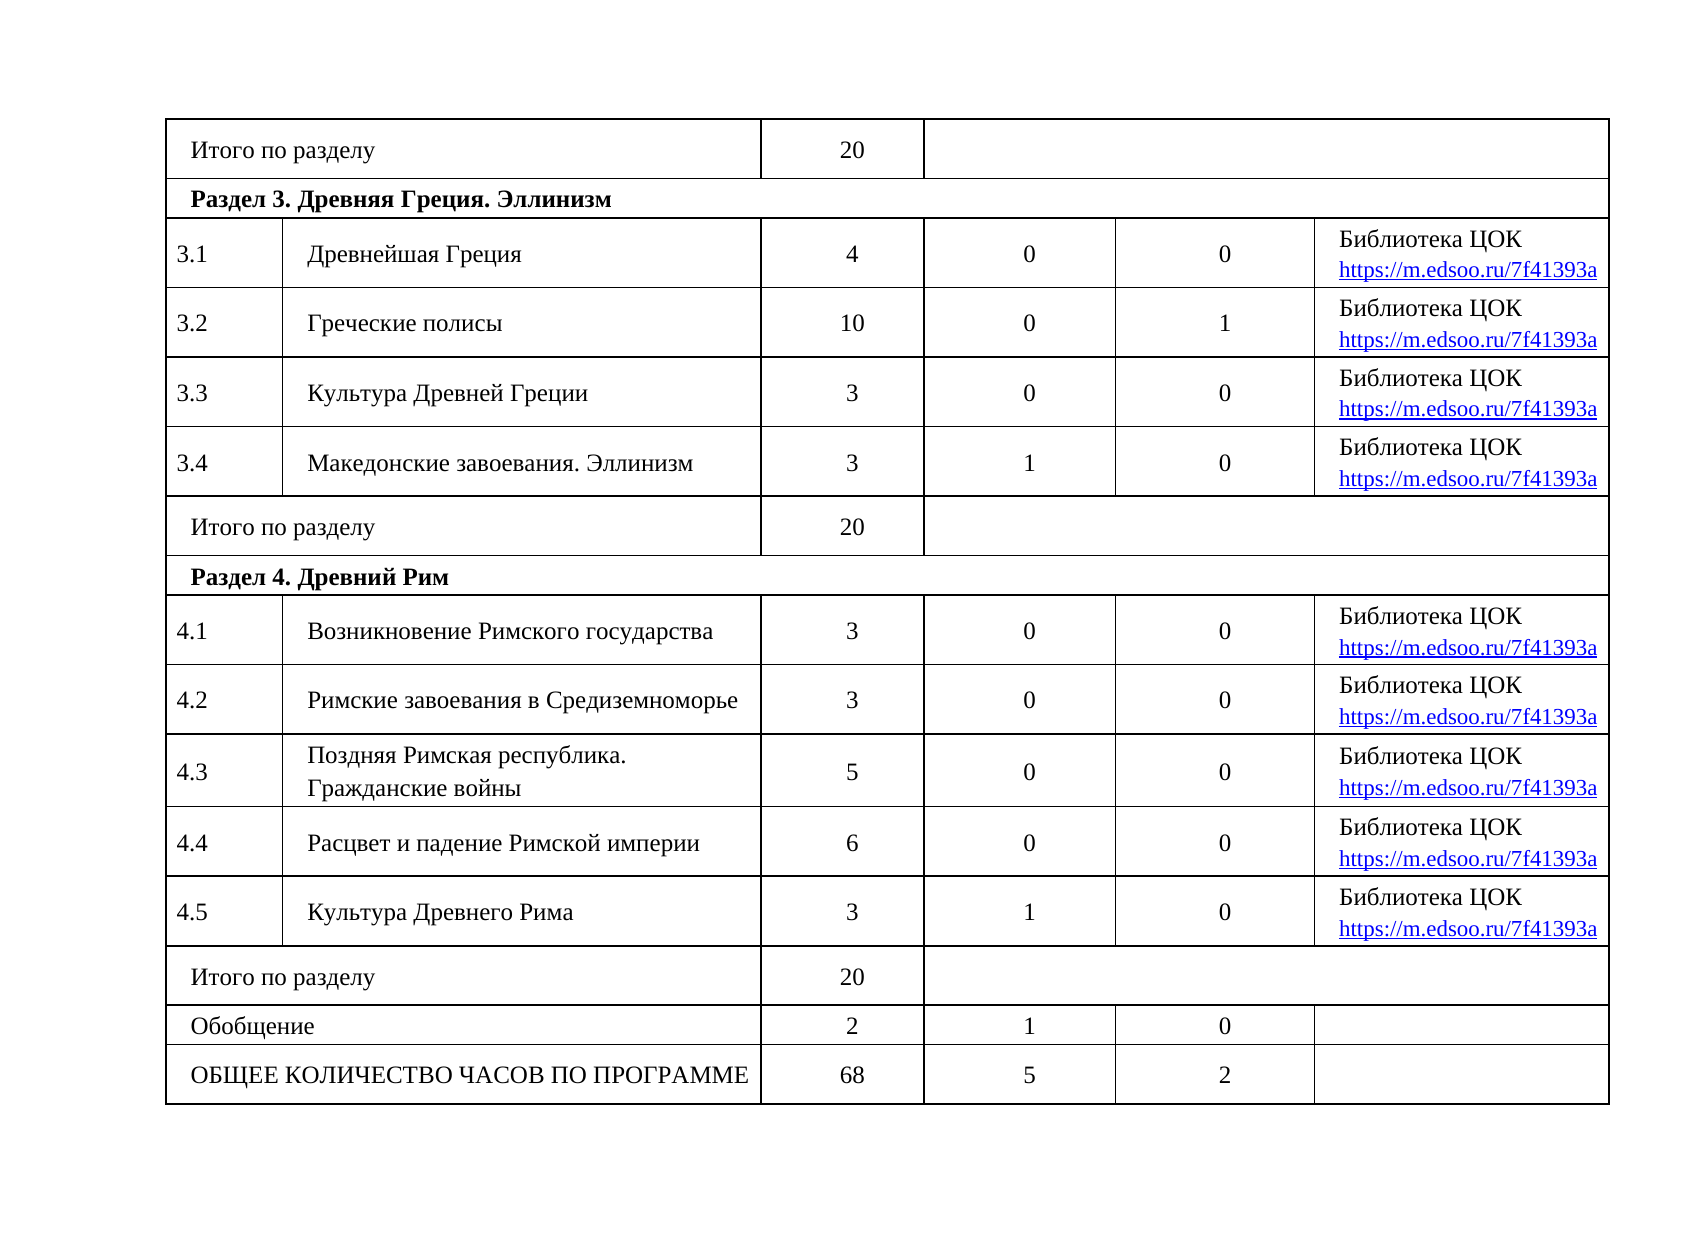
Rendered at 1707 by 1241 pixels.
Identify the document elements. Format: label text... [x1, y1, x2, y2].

table_cell Поздняя Римская республика. Гражданские войны [283, 735, 760, 806]
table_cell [1315, 219, 1608, 287]
table_cell Древнейшая Греция [283, 219, 760, 287]
table_cell Раздел 3. Древняя Греция. Эллинизм [167, 179, 1608, 217]
table_cell 0 [925, 288, 1115, 356]
table_cell 2 [1116, 1045, 1314, 1103]
table_cell 4.1 [167, 596, 282, 664]
table_cell ОБЩЕЕ КОЛИЧЕСТВО ЧАСОВ ПО ПРОГРАММЕ [167, 1045, 760, 1103]
table_cell [1315, 1006, 1608, 1044]
table_cell Культура Древней Греции [283, 358, 760, 426]
table_cell 20 [762, 497, 923, 555]
table_cell 0 [925, 219, 1115, 287]
table_cell Македонские завоевания. Эллинизм [283, 427, 760, 495]
table_cell Итого по разделу [167, 120, 760, 178]
table_cell Раздел 4. Древний Рим [167, 556, 1608, 594]
table_cell Итого по разделу [167, 947, 760, 1004]
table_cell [1315, 288, 1608, 356]
table_cell Обобщение [167, 1006, 760, 1044]
table_cell 2 [762, 1006, 923, 1044]
table_cell Библиотека ЦОК https://m.edsoo.ru/7f41393a [1315, 427, 1608, 495]
table_cell Библиотека ЦОК https://m.edsoo.ru/7f41393a [1315, 807, 1608, 875]
table_cell 20 [762, 120, 923, 178]
table_cell 0 [1116, 735, 1314, 806]
table_cell 0 [925, 665, 1115, 733]
table_cell 3.3 [167, 358, 282, 426]
table_cell 1 [925, 877, 1115, 945]
table_cell 5 [925, 1045, 1115, 1103]
table_cell 0 [1116, 1006, 1314, 1044]
table_cell 6 [762, 807, 923, 875]
table_cell 0 [1116, 596, 1314, 664]
table_cell 0 [925, 596, 1115, 664]
table_cell Библиотека ЦОК https://m.edsoo.ru/7f41393a [1315, 735, 1608, 806]
table_cell 0 [1116, 358, 1314, 426]
table_cell 0 [925, 358, 1115, 426]
table_cell Итого по разделу [167, 497, 760, 555]
table_cell 0 [925, 735, 1115, 806]
table_cell 3.2 [167, 288, 282, 356]
table_cell 0 [1116, 807, 1314, 875]
table_cell 68 [762, 1045, 923, 1103]
table_cell 3.1 [167, 219, 282, 287]
table_cell 10 [762, 288, 923, 356]
table_cell Римские завоевания в Средиземноморье [283, 665, 760, 733]
table_cell 3 [762, 877, 923, 945]
table_cell 1 [1116, 288, 1314, 356]
table_cell 3.4 [167, 427, 282, 495]
table_cell 4.5 [167, 877, 282, 945]
table_cell 0 [1116, 877, 1314, 945]
table_cell 1 [925, 1006, 1115, 1044]
table_cell Библиотека ЦОК https://m.edsoo.ru/7f41393a [1315, 596, 1608, 664]
table_cell 4.2 [167, 665, 282, 733]
table_cell [925, 497, 1608, 555]
table_cell Расцвет и падение Римской империи [283, 807, 760, 875]
table_cell 3 [762, 665, 923, 733]
table_cell 20 [762, 947, 923, 1004]
table_cell [925, 120, 1608, 178]
table_cell Греческие полисы [283, 288, 760, 356]
table_cell Возникновение Римского государства [283, 596, 760, 664]
table_cell [1315, 1045, 1608, 1103]
table_cell 0 [1116, 219, 1314, 287]
table_cell 0 [1116, 665, 1314, 733]
table_cell 0 [1116, 427, 1314, 495]
table_cell 4.3 [167, 735, 282, 806]
table_cell 3 [762, 427, 923, 495]
table_cell 4.4 [167, 807, 282, 875]
table_cell 0 [925, 807, 1115, 875]
table_cell 1 [925, 427, 1115, 495]
table_cell Библиотека ЦОК https://m.edsoo.ru/7f41393a [1315, 358, 1608, 426]
table_cell 3 [762, 358, 923, 426]
table_cell 5 [762, 735, 923, 806]
table_cell [925, 947, 1608, 1004]
table_cell Культура Древнего Рима [283, 877, 760, 945]
table_cell 3 [762, 596, 923, 664]
table_cell 4 [762, 219, 923, 287]
table_cell Библиотека ЦОК https://m.edsoo.ru/7f41393a [1315, 877, 1608, 945]
table_cell Библиотека ЦОК https://m.edsoo.ru/7f41393a [1315, 665, 1608, 733]
